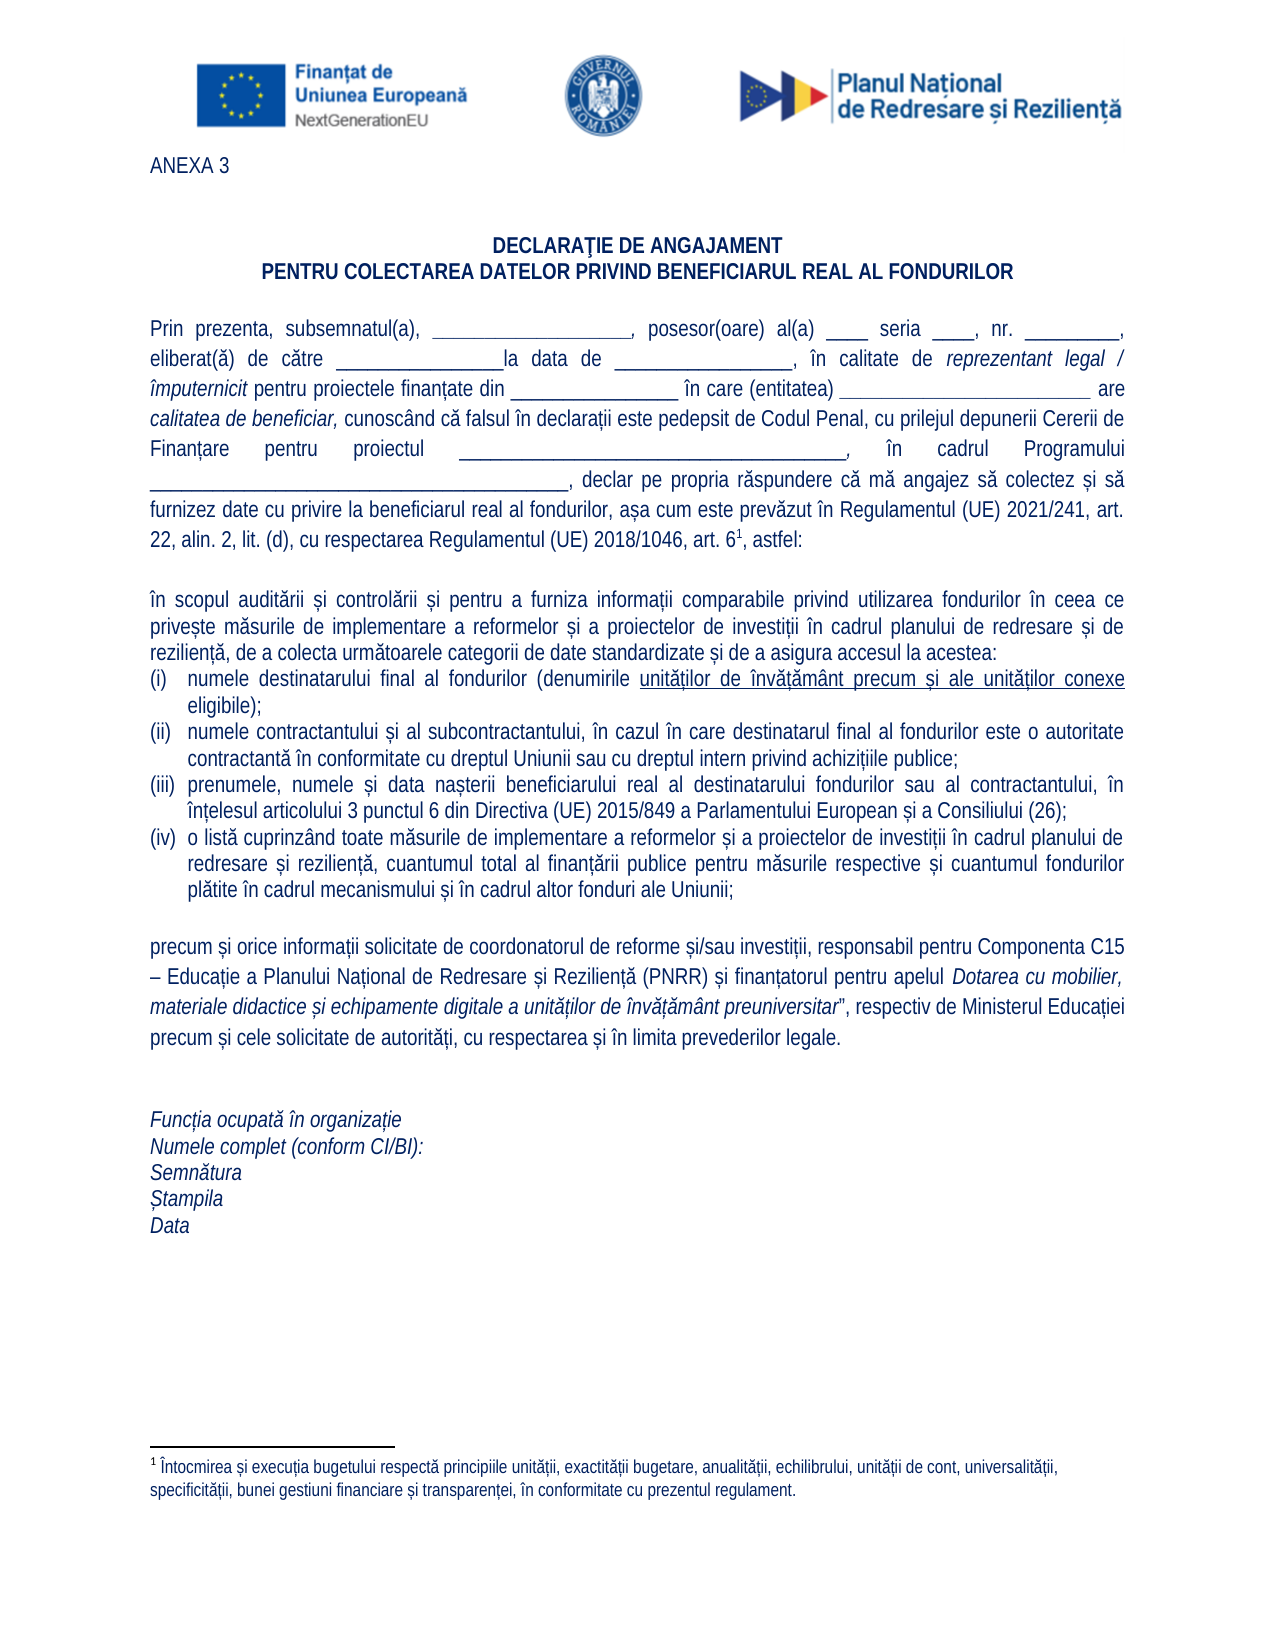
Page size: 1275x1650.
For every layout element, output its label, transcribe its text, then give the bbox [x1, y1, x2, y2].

text Prin prezenta, subsemnatul(a), ___________________, posesor(oare) al(a) ____ seria ____, nr. _________, eliberat(ă) de către ________________la data de _________________, în calitate de reprezentant legal / împuternicit pentru proiectele finanțate din ________________ în care (entitatea) ________________________ are calitatea de beneficiar, cunoscând că falsul în declarații este pedepsit de Codul Penal, cu prilejul depunerii Cererii de Finanțare pentru proiectul _____________________________________, în cadrul Programului ________________________________________, declar pe propria răspundere că mă angajez să colectez și să furnizez date cu privire la beneficiarul real al fondurilor, așa cum este prevăzut în Regulamentul (UE) 2021/241, art. 22, alin. 2, lit. (d), cu respectarea Regulamentul (UE) 2018/1046, art. 6, astfel: [150, 314, 1125, 552]
text în scopul auditării și controlării și pentru a furniza informații comparabile privind utilizarea fondurilor în ceea ce privește măsurile de implementare a reformelor și a proiectelor de investiții în cadrul planului de redresare și de reziliență, de a colecta următoarele categorii de date standardizate și de a asigura accesul la acestea: [150, 586, 1125, 665]
text Numele complet (conform CI/BI): [150, 1133, 1125, 1159]
text Funcția ocupată în organizație [150, 1106, 1125, 1133]
list o listă cuprinzând toate măsurile de implementare a reformelor și a proiectelor de investiții în cadrul planului de redresare și reziliență, cuantumul total al finanțării publice pentru măsurile respective și cuantumul fondurilor plătite în cadrul mecanismului și în cadrul altor fonduri ale Uniunii; [150, 823, 1125, 903]
list numele contractantului și al subcontractantului, în cazul în care destinatarul final al fondurilor este o autoritate contractantă în conformitate cu dreptul Uniunii sau cu dreptul intern privind achizițiile publice; [150, 718, 1125, 771]
text DECLARAŢIE DE ANGAJAMENT [150, 232, 1125, 258]
picture [150, 37, 1125, 153]
text Semnătura [150, 1159, 1125, 1185]
text Ștampila [150, 1185, 1125, 1212]
text Data [150, 1212, 1125, 1238]
text precum și orice informații solicitate de coordonatorul de reforme și/sau investiții, responsabil pentru Componenta C15 – Educație a Planului Național de Redresare și Reziliență (PNRR) și finanțatorul pentru apelul Dotarea cu mobilier, materiale didactice și echipamente digitale a unităților de învățământ preuniversitar”, respectiv de Ministerul Educației precum și cele solicitate de autorități, cu respectarea și în limita prevederilor legale. [150, 933, 1125, 1050]
list numele destinatarului final al fondurilor (denumirile unităților de învățământ precum și ale unităților conexe eligibile); [150, 665, 1125, 718]
text ANEXA 3 [150, 153, 1125, 179]
list prenumele, numele și data nașterii beneficiarului real al destinatarului fondurilor sau al contractantului, în înțelesul articolului 3 punctul 6 din Directiva (UE) 2015/849 a Parlamentului European și a Consiliului (26); [150, 771, 1125, 823]
text PENTRU COLECTAREA DATELOR PRIVIND BENEFICIARUL REAL AL FONDURILOR [150, 258, 1125, 284]
